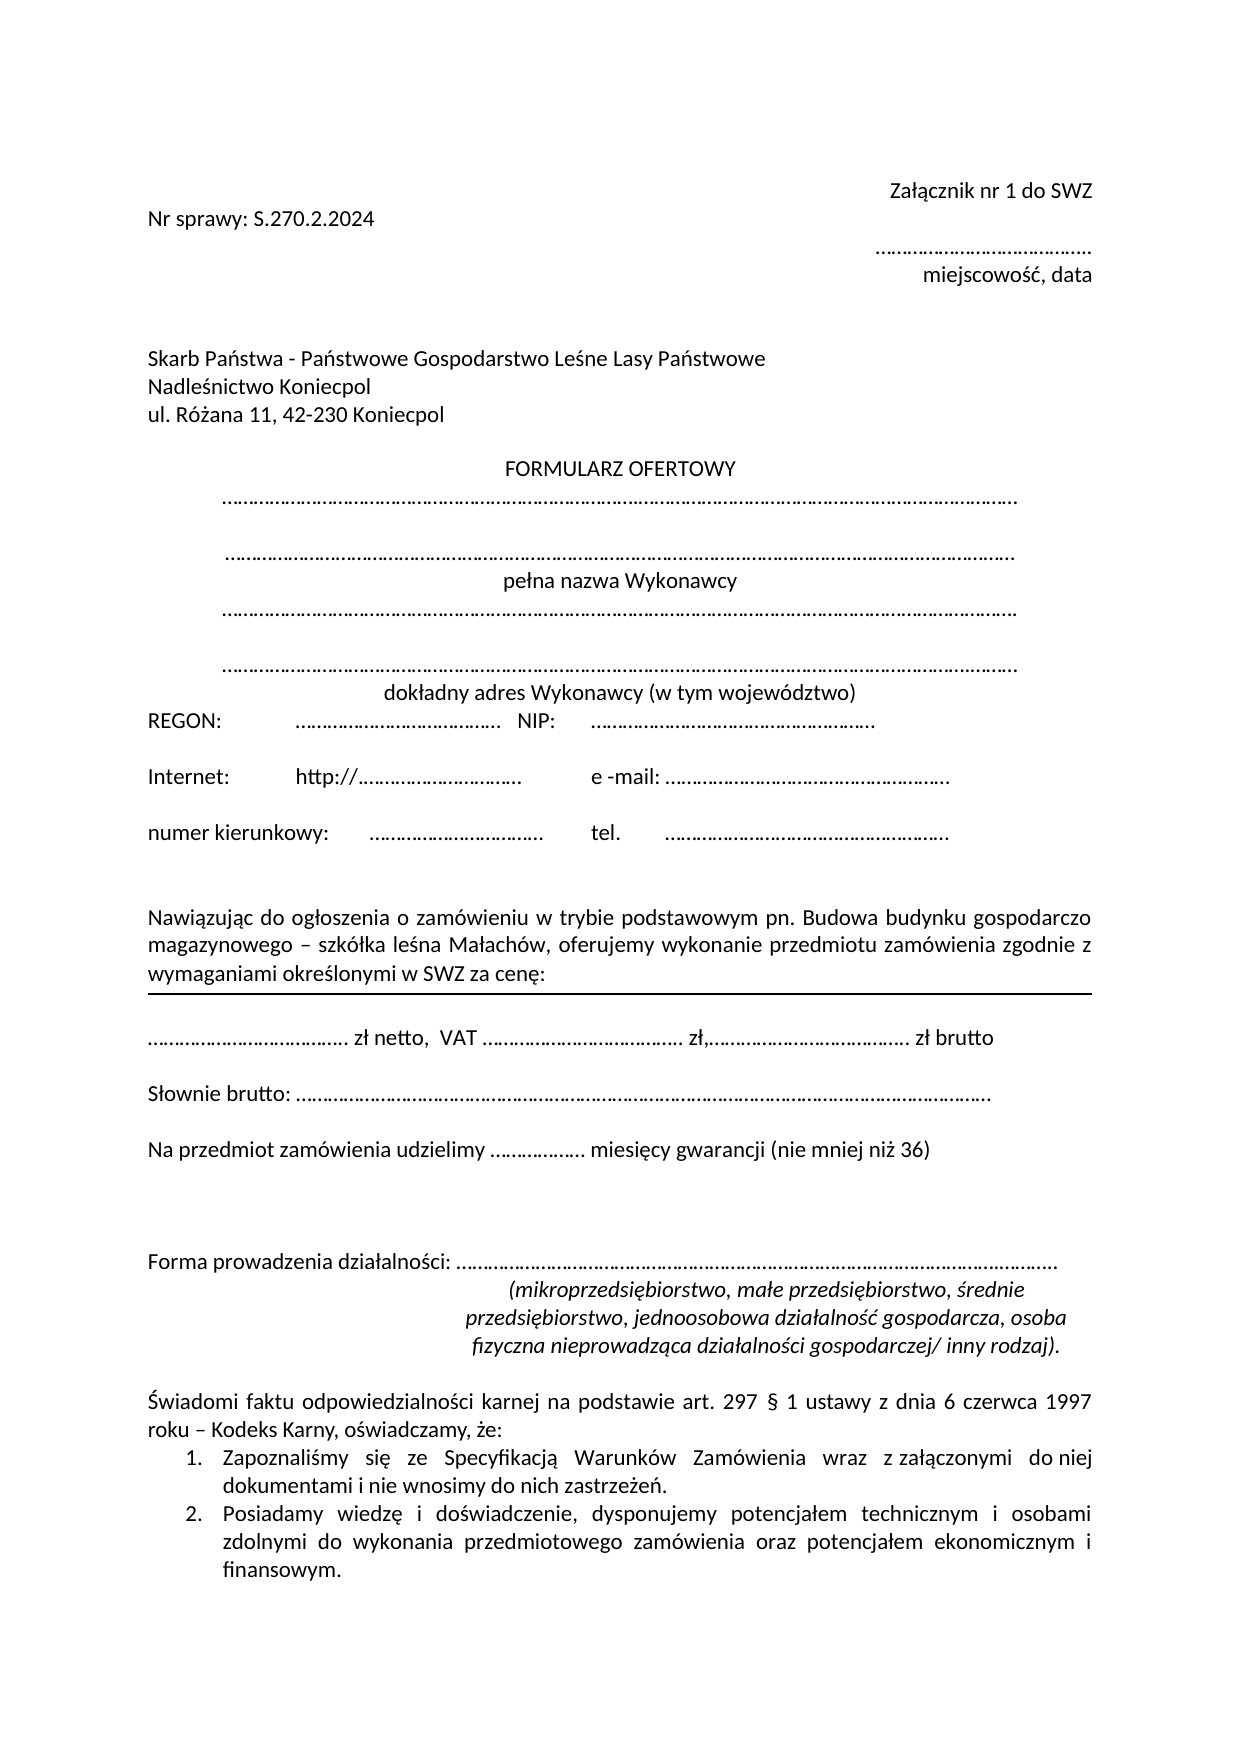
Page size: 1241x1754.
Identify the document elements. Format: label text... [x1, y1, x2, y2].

text Forma prowadzenia działalności: ………………………………………………………………………………………….……….. [148, 1247, 1092, 1275]
list Posiadamy wiedzę i doświadczenie, dysponujemy potencjałem technicznym i osobami zdolnymi do wykonania przedmiotowego zamówienia oraz potencjałem ekonomicznym i finansowym. [185, 1499, 1092, 1583]
text Słownie brutto: …………………………………………………………………………………………………………………… [148, 1079, 1092, 1107]
text REGON: ………………………………… NIP: ……………………………………………… [148, 706, 1092, 734]
text miejscowość, data [148, 260, 1092, 288]
text ………………………………….. [148, 232, 1092, 260]
text numer kierunkowy: …………………………… tel. ……………………………………………… [148, 818, 1092, 847]
text Nawiązując do ogłoszenia o zamówieniu w trybie podstawowym pn. Budowa budynku gospodarczo magazynowego – szkółka leśna Małachów, oferujemy wykonanie przedmiotu zamówienia zgodnie z wymaganiami określonymi w SWZ za cenę: [148, 903, 1092, 993]
text Świadomi faktu odpowiedzialności karnej na podstawie art. 297 § 1 ustawy z dnia 6 czerwca 1997 roku – Kodeks Karny, oświadczamy, że: [148, 1387, 1092, 1443]
text Skarb Państwa - Państwowe Gospodarstwo Leśne Lasy Państwowe [148, 344, 1092, 372]
text …………………………………………………………………………………………………………………………….……… [148, 650, 1092, 678]
text ul. Różana 11, 42-230 Koniecpol [148, 400, 1092, 428]
text Internet: http://.………………………… e -mail: ……………………………………………… [148, 762, 1092, 791]
text FORMULARZ OFERTOWY [148, 454, 1092, 482]
text (mikroprzedsiębiorstwo, małe przedsiębiorstwo, średnie przedsiębiorstwo, jednoosobowa działalność gospodarcza, osoba fizyczna nieprowadząca działalności gospodarczej/ inny rodzaj). [443, 1275, 1092, 1359]
list Na przedmiot zamówienia udzielimy ……………… miesięcy gwarancji (nie mniej niż 36) [148, 1135, 1092, 1163]
text dokładny adres Wykonawcy (w tym województwo) [148, 678, 1092, 706]
text ……………………………………………………………………………………………………………………………………. [148, 594, 1092, 622]
text …………………………………………………………………….……………………………………………………………… [148, 482, 1092, 510]
text Nadleśnictwo Koniecpol [148, 372, 1092, 400]
subtitle Załącznik nr 1 do SWZ [148, 176, 1092, 204]
text Nr sprawy: S.270.2.2024 [148, 204, 1092, 232]
text ……………………………….. zł netto, VAT ……………………………….. zł,……………………………….. zł brutto [148, 1023, 1092, 1051]
text …………………………………………………………………………………………………………………………………… [148, 538, 1092, 566]
list Zapoznaliśmy się ze Specyfikacją Warunków Zamówienia wraz z załączonymi do niej dokumentami i nie wnosimy do nich zastrzeżeń. [185, 1443, 1092, 1499]
text pełna nazwa Wykonawcy [148, 566, 1092, 594]
